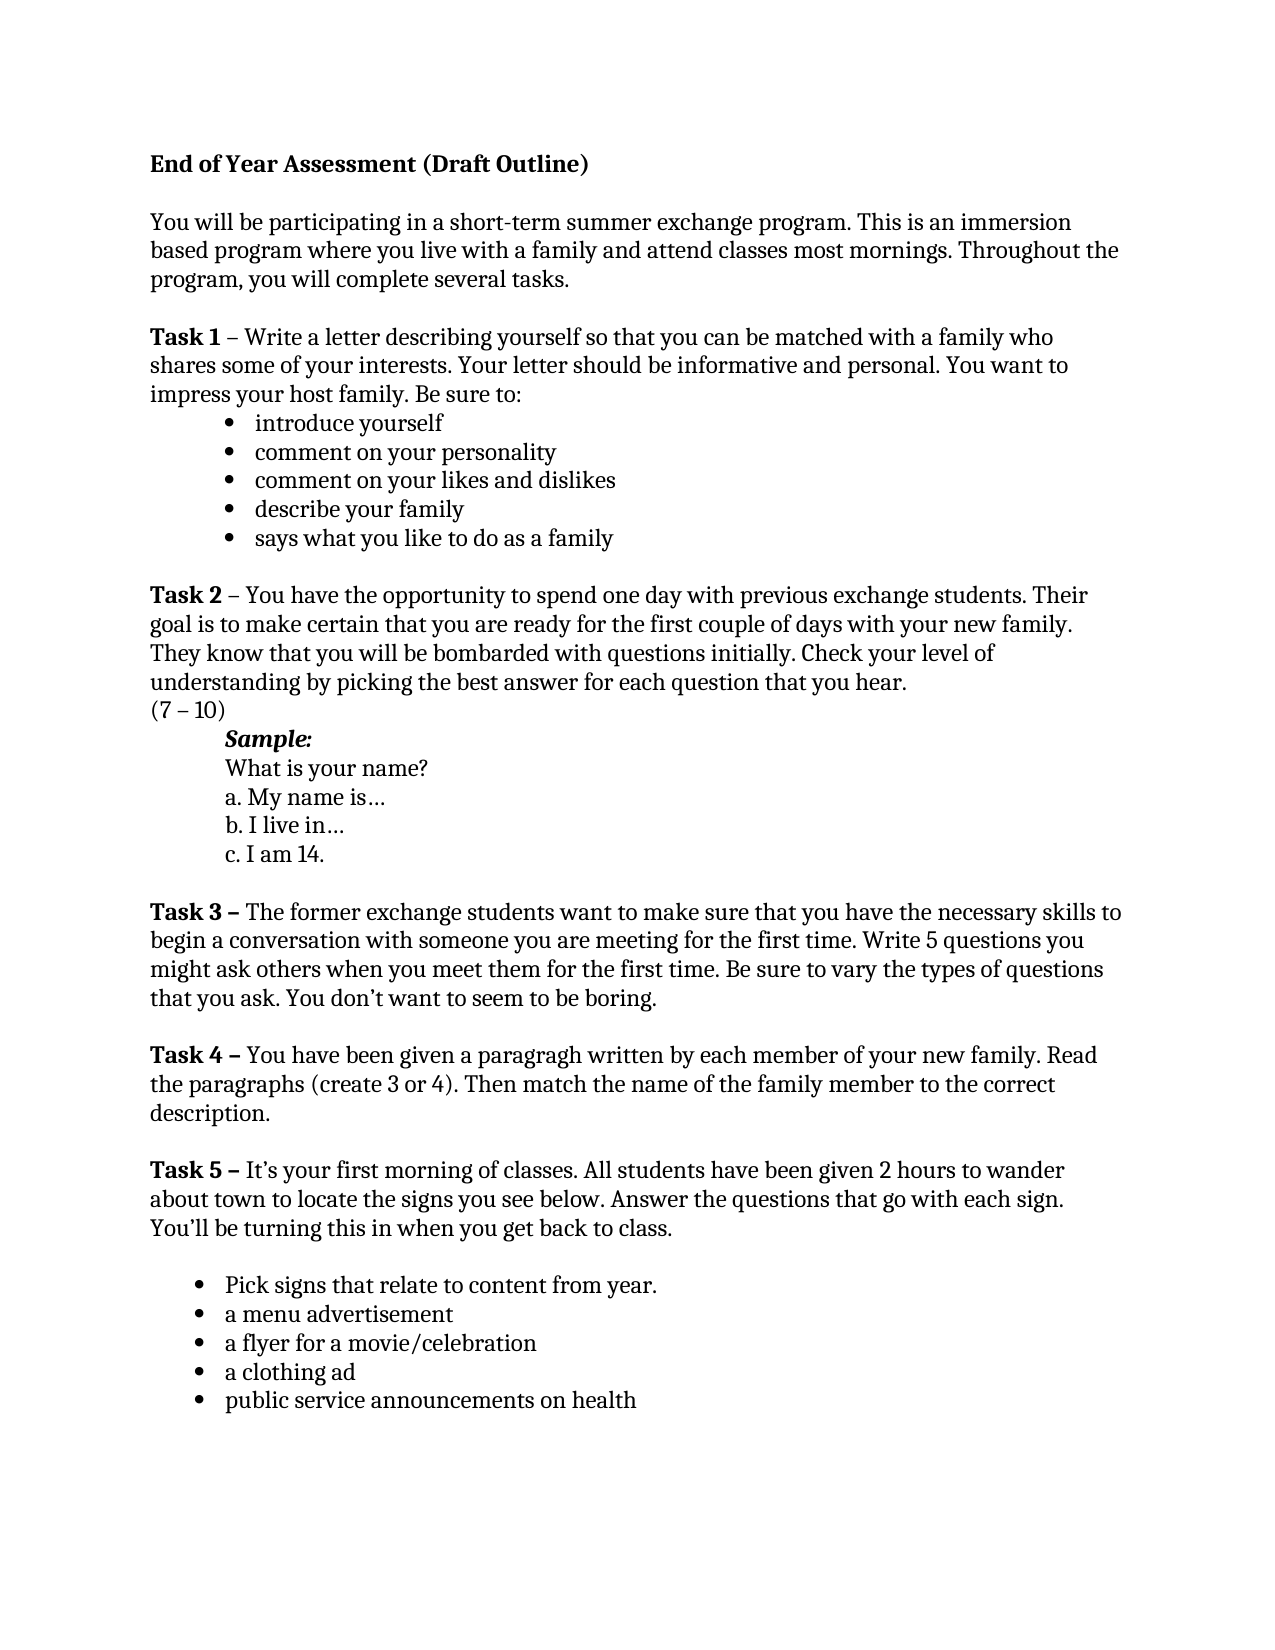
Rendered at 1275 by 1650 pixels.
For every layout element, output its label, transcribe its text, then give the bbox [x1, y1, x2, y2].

text Task 4 – You have been given a paragragh written by each member of your new family. Read the paragraphs (create 3 or 4). Then match the name of the family member to the correct description. [150, 1041, 1125, 1127]
list a flyer for a movie/celebration [195, 1329, 1125, 1357]
text b. I live in… [225, 811, 1125, 840]
text Task 3 – The former exchange students want to make sure that you have the necessary skills to begin a conversation with someone you are meeting for the first time. Write 5 questions you might ask others when you meet them for the first time. Be sure to vary the types of questions that you ask. You don’t want to seem to be boring. [150, 897, 1125, 1012]
list describe your family [225, 495, 1125, 524]
text a. My name is… [225, 782, 1125, 811]
text (7 – 10) [150, 696, 1125, 725]
list says what you like to do as a family [225, 524, 1125, 552]
list public service announcements on health [195, 1386, 1125, 1415]
list comment on your likes and dislikes [225, 466, 1125, 495]
text End of Year Assessment (Draft Outline) [150, 150, 1125, 179]
list Pick signs that relate to content from year. [195, 1271, 1125, 1300]
list comment on your personality [225, 437, 1125, 466]
text Task 1 – Write a letter describing yourself so that you can be matched with a family who shares some of your interests. Your letter should be informative and personal. You want to impress your host family. Be sure to: [150, 322, 1125, 409]
text Task 2 – You have the opportunity to spend one day with previous exchange students. Their goal is to make certain that you are ready for the first couple of days with your new family. They know that you will be bombarded with questions initially. Check your level of understanding by picking the best answer for each question that you hear. [150, 581, 1125, 696]
text c. I am 14. [225, 840, 1125, 869]
text Sample: [225, 725, 1125, 754]
text You will be participating in a short-term summer exchange program. This is an immersion based program where you live with a family and attend classes most mornings. Throughout the program, you will complete several tasks. [150, 207, 1125, 294]
list introduce yourself [225, 409, 1125, 437]
list a menu advertisement [195, 1300, 1125, 1329]
text What is your name? [225, 754, 1125, 782]
text Task 5 – It’s your first morning of classes. All students have been given 2 hours to wander about town to locate the signs you see below. Answer the questions that go with each sign. You’ll be turning this in when you get back to class. [150, 1156, 1125, 1242]
list a clothing ad [195, 1357, 1125, 1386]
